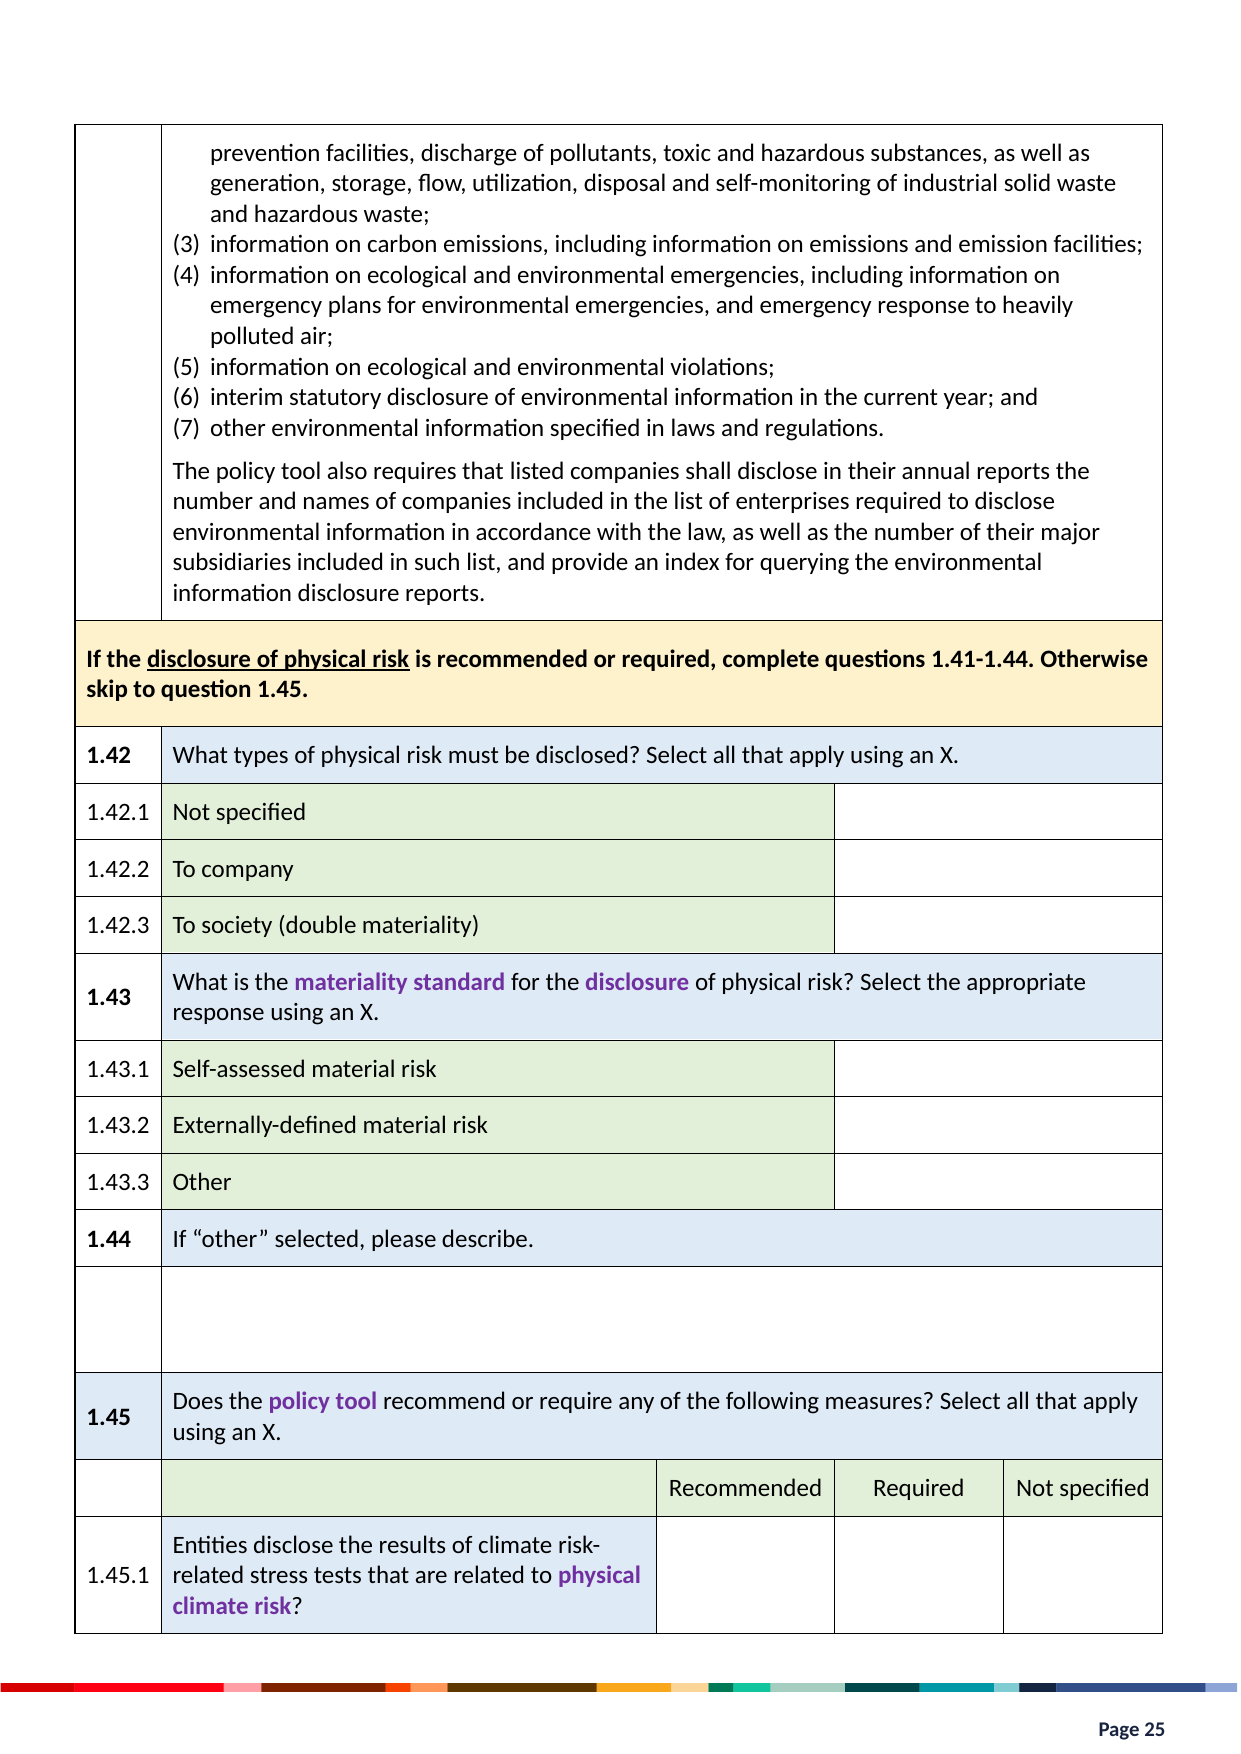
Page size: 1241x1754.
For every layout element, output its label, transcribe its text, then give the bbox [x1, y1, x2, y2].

table_cell 1.42.2 [76, 840, 161, 896]
table_cell [76, 1460, 161, 1516]
table_cell To company [162, 840, 834, 896]
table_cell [162, 125, 1162, 620]
table_cell 1.43 [76, 954, 161, 1039]
table_cell Other [162, 1154, 834, 1209]
table_cell Recommended [657, 1460, 834, 1516]
table_cell Does the policy tool recommend or require any of the following measures? Select all that apply using an X. [162, 1373, 1162, 1459]
table_cell [835, 840, 1162, 896]
table_cell To society (double materiality) [162, 897, 834, 952]
table_cell 1.43.2 [76, 1097, 161, 1153]
table_cell [162, 1460, 656, 1516]
table_cell [162, 1267, 1162, 1372]
table_cell What types of physical risk must be disclosed? Select all that apply using an X. [162, 727, 1162, 783]
table_cell If “other” selected, please describe. [162, 1210, 1162, 1266]
table_cell [835, 1041, 1162, 1096]
table_cell [835, 1517, 1003, 1633]
table_cell 1.45 [76, 1373, 161, 1459]
table_cell Externally-defined material risk [162, 1097, 834, 1153]
table_cell [835, 1154, 1162, 1209]
table_cell 1.44 [76, 1210, 161, 1266]
table_cell [1004, 1517, 1162, 1633]
table_cell 1.42 [76, 727, 161, 783]
table_cell [76, 1267, 161, 1372]
picture [0, 1683, 1236, 1692]
table_cell 1.42.1 [76, 784, 161, 839]
table_cell 1.45.1 [76, 1517, 161, 1633]
table_cell [835, 897, 1162, 952]
table_cell Not specified [162, 784, 834, 839]
table_cell [76, 125, 161, 620]
table_cell [657, 1517, 834, 1633]
table_cell Self-assessed material risk [162, 1041, 834, 1096]
table_cell Entities disclose the results of climate risk-related stress tests that are related to physical climate risk? [162, 1517, 656, 1633]
table_cell [835, 784, 1162, 839]
table_cell 1.43.3 [76, 1154, 161, 1209]
table_cell What is the materiality standard for the disclosure of physical risk? Select the appropriate response using an X. [162, 954, 1162, 1039]
table_cell Not specified [1004, 1460, 1162, 1516]
table_cell [835, 1097, 1162, 1153]
table_cell 1.43.1 [76, 1041, 161, 1096]
table_cell Required [835, 1460, 1003, 1516]
table_cell If the disclosure of physical risk is recommended or required, complete questions 1.41-1.44. Otherwise skip to question 1.45. [76, 621, 1162, 726]
table_cell 1.42.3 [76, 897, 161, 952]
